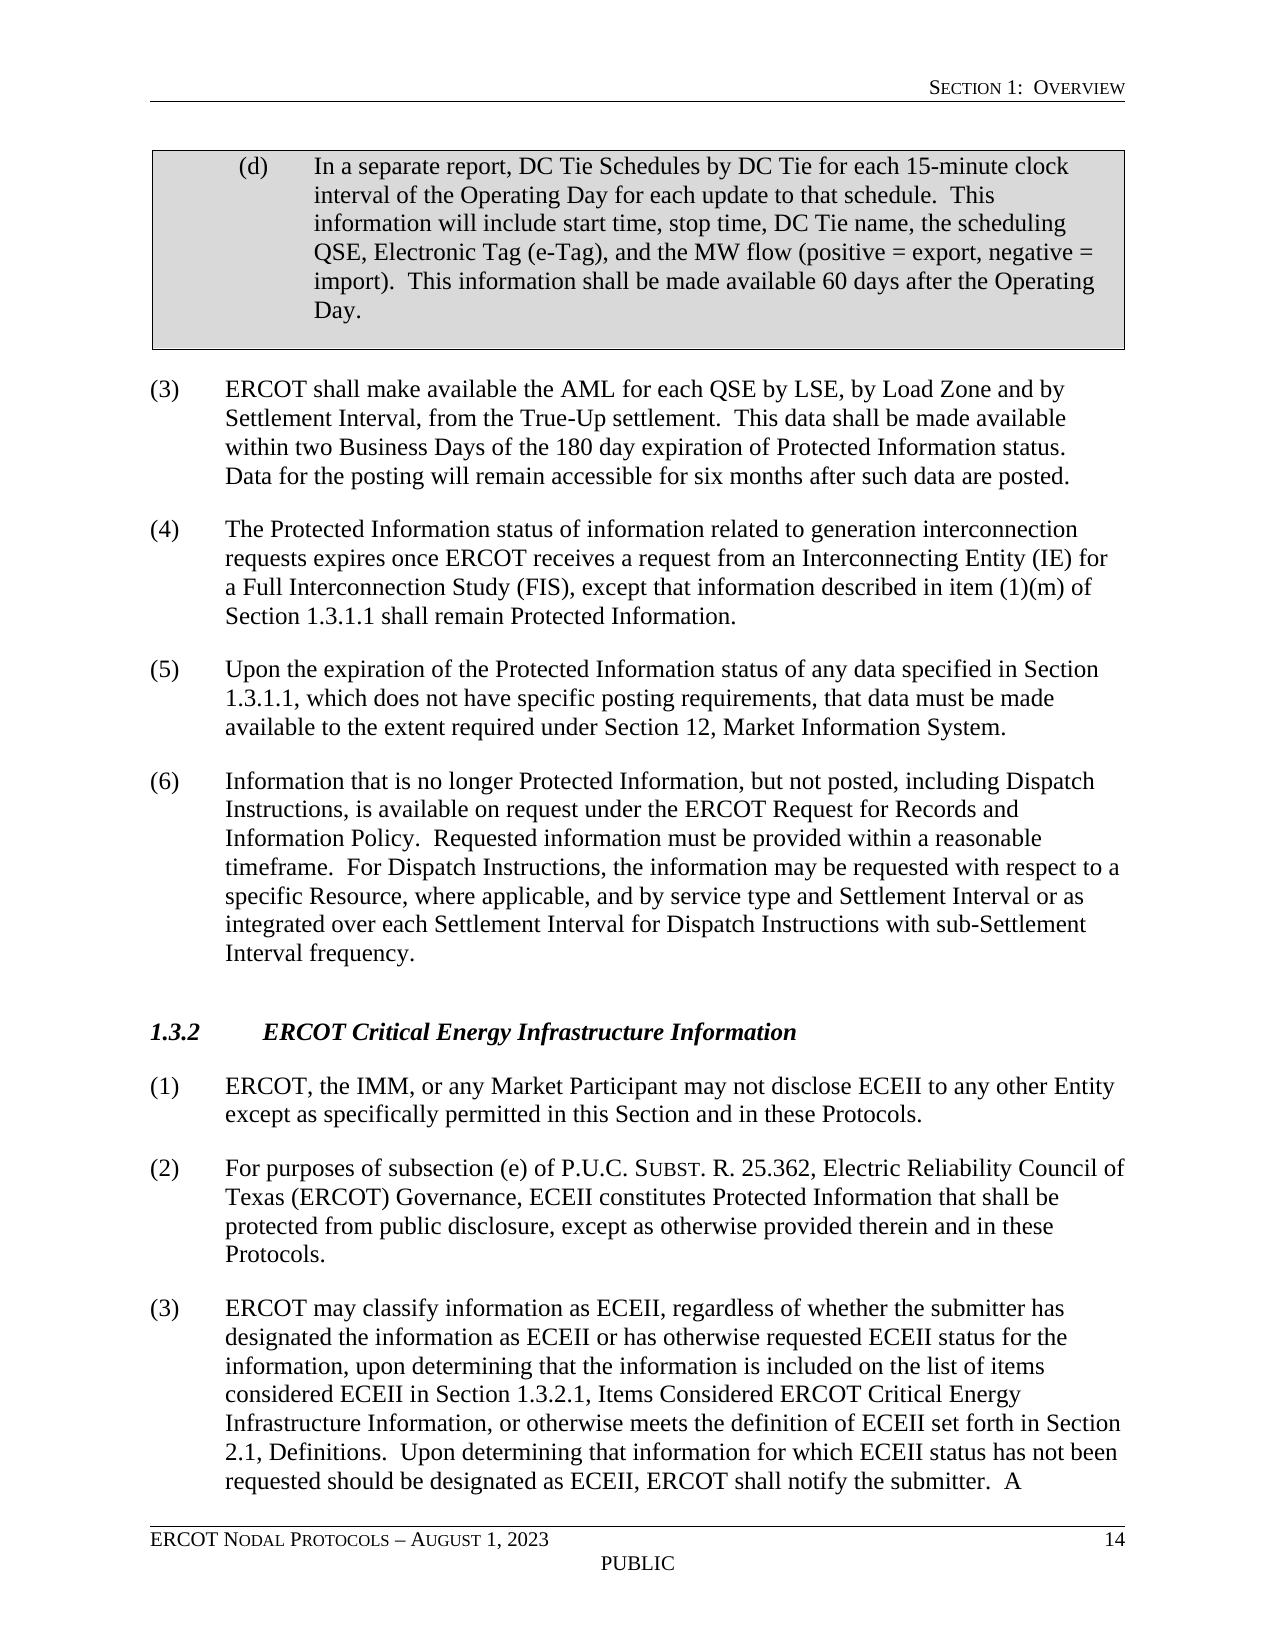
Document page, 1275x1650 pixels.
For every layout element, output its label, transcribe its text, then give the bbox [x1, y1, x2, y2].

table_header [153, 151, 1124, 348]
text (5) Upon the expiration of the Protected Information status of any data specified in Section 1.3.1.1, which does not have specific posting requirements, that data must be made available to the extent required under Section 12, Market Information System. [150, 654, 1125, 741]
text (1) ERCOT, the IMM, or any Market Participant may not disclose ECEII to any other Entity except as specifically permitted in this Section and in these Protocols. [150, 1071, 1125, 1128]
text (6) Information that is no longer Protected Information, but not posted, including Dispatch Instructions, is available on request under the ERCOT Request for Records and Information Policy. Requested information must be provided within a reasonable timeframe. For Dispatch Instructions, the information may be requested with respect to a specific Resource, where applicable, and by service type and Settlement Interval or as integrated over each Settlement Interval for Dispatch Instructions with sub-Settlement Interval frequency. [150, 766, 1125, 967]
text (2) For purposes of subsection (e) of P.U.C. Subst. R. 25.362, Electric Reliability Council of Texas (ERCOT) Governance, ECEII constitutes Protected Information that shall be protected from public disclosure, except as otherwise provided therein and in these Protocols. [150, 1153, 1125, 1268]
text 1.3.2 ERCOT Critical Energy Infrastructure Information [150, 1017, 1125, 1046]
text (4) The Protected Information status of information related to generation interconnection requests expires once ERCOT receives a request from an Interconnecting Entity (IE) for a Full Interconnection Study (FIS), except that information described in item (1)(m) of Section 1.3.1.1 shall remain Protected Information. [150, 514, 1125, 629]
text (3) ERCOT shall make available the AML for each QSE by LSE, by Load Zone and by Settlement Interval, from the True-Up settlement. This data shall be made available within two Business Days of the 180 day expiration of Protected Information status. Data for the posting will remain accessible for six months after such data are posted. [150, 374, 1125, 489]
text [150, 1293, 1125, 1494]
